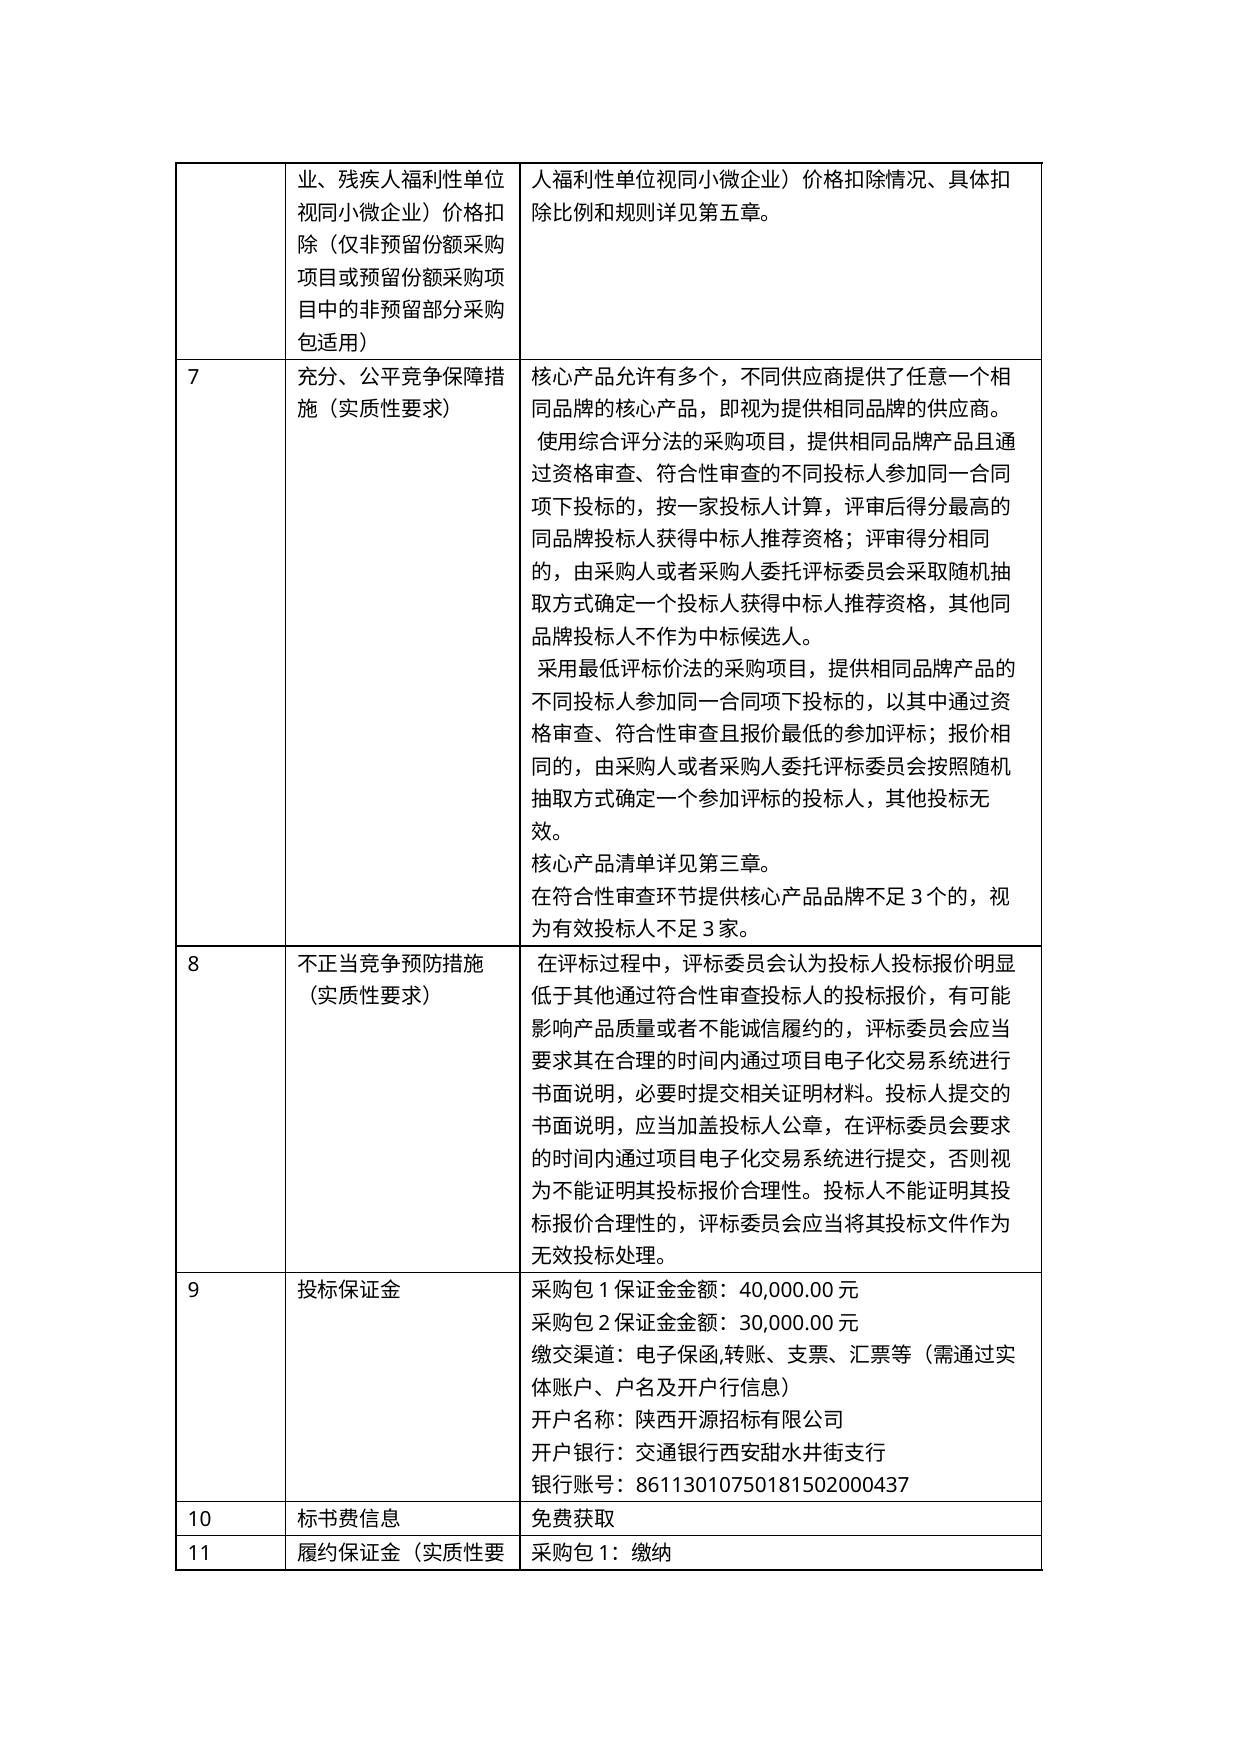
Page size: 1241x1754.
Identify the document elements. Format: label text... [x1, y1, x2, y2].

table_cell 充分、公平竞争保障措施（实质性要求） [286, 360, 519, 945]
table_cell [521, 1536, 1041, 1569]
table_cell 6 [177, 164, 285, 358]
table_cell 11 [177, 1536, 285, 1569]
table_cell 8 [177, 947, 285, 1272]
table_cell 在评标过程中，评标委员会认为投标人投标报价明显低于其他通过符合性审查投标人的投标报价，有可能影响产品质量或者不能诚信履约的，评标委员会应当要求其在合理的时间内通过项目电子化交易系统进行书面说明，必要时提交相关证明材料。投标人提交的书面说明，应当加盖投标人公章，在评标委员会要求的时间内通过项目电子化交易系统进行提交，否则视为不能证明其投标报价合理性。投标人不能证明其投标报价合理性的，评标委员会应当将其投标文件作为无效投标处理。 [521, 947, 1041, 1272]
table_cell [286, 164, 519, 358]
table_cell 免费获取 [521, 1502, 1041, 1535]
table_cell 采购包1保证金金额：40,000.00元 采购包2保证金金额：30,000.00元 缴交渠道：电子保函,转账、支票、汇票等（需通过实体账户、户名及开户行信息） 开户名称：陕西开源招标有限公司 开户银行：交通银行西安甜水井街支行 银行账号：86113010750181502000437 [521, 1273, 1041, 1501]
table_cell 7 [177, 360, 285, 945]
table_cell 标书费信息 [286, 1502, 519, 1535]
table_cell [521, 164, 1041, 358]
table_cell 10 [177, 1502, 285, 1535]
table_cell 核心产品允许有多个，不同供应商提供了任意一个相同品牌的核心产品，即视为提供相同品牌的供应商。 使用综合评分法的采购项目，提供相同品牌产品且通过资格审查、符合性审查的不同投标人参加同一合同项下投标的，按一家投标人计算，评审后得分最高的同品牌投标人获得中标人推荐资格；评审得分相同的，由采购人或者采购人委托评标委员会采取随机抽取方式确定一个投标人获得中标人推荐资格，其他同品牌投标人不作为中标候选人。 采用最低评标价法的采购项目，提供相同品牌产品的不同投标人参加同一合同项下投标的，以其中通过资格审查、符合性审查且报价最低的参加评标；报价相同的，由采购人或者采购人委托评标委员会按照随机抽取方式确定一个参加评标的投标人，其他投标无效。 核心产品清单详见第三章。 在符合性审查环节提供核心产品品牌不足3个的，视为有效投标人不足3家。 [521, 360, 1041, 945]
table_cell 履约保证金（实质性要求） [286, 1536, 519, 1569]
table_cell 9 [177, 1273, 285, 1501]
table_cell 投标保证金 [286, 1273, 519, 1501]
table_cell 不正当竞争预防措施（实质性要求） [286, 947, 519, 1272]
